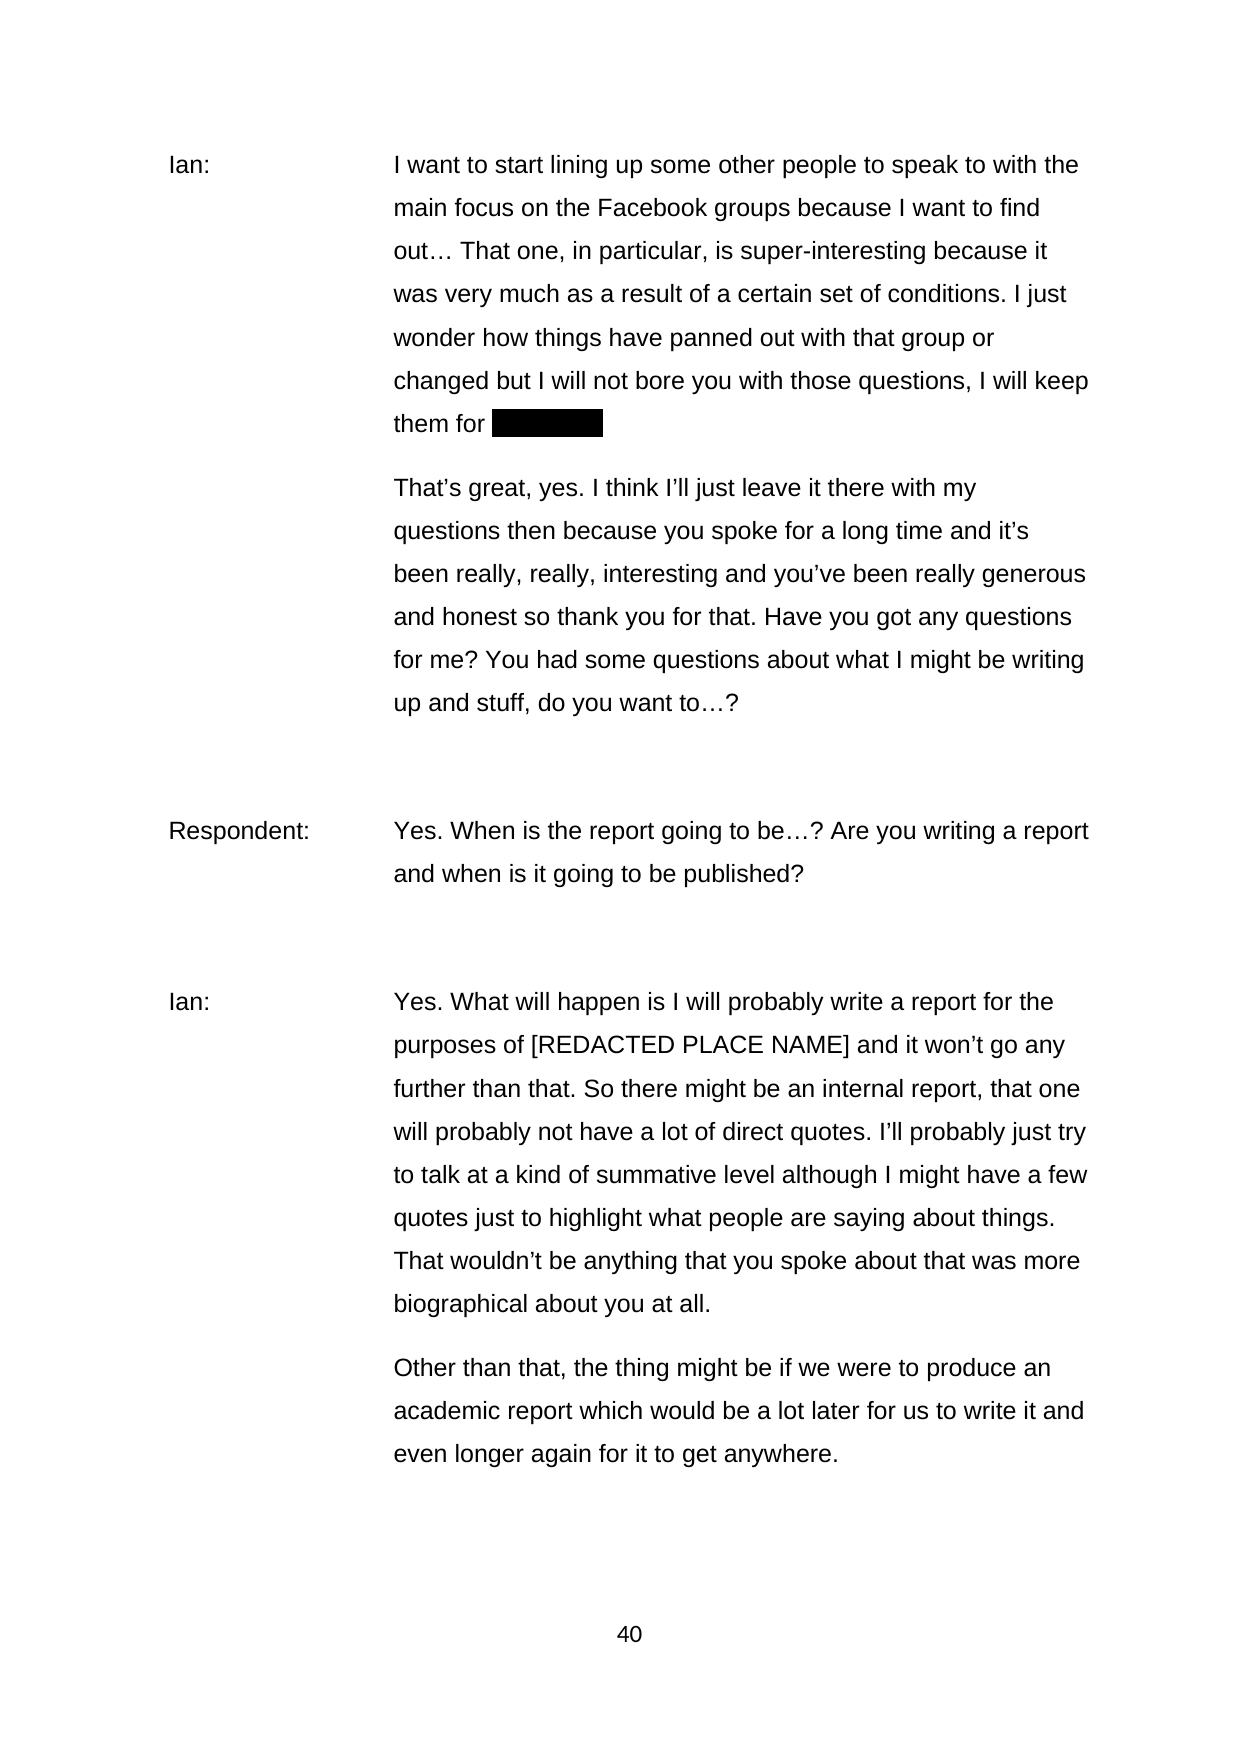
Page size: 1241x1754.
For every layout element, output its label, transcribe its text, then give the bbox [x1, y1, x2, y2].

text Other than that, the thing might be if we were to produce an academic report which would be a lot later for us to write it and even longer again for it to get anywhere. [393, 1353, 1090, 1468]
text Ian: I want to start lining up some other people to speak to with the main focus on the Facebook groups because I want to find out… That one, in particular, is super-interesting because it was very much as a result of a certain set of conditions. I just wonder how things have panned out with that group or changed but I will not bore you with those questions, I will keep them for Xxxxxxxx. [168, 150, 1090, 437]
text Respondent: Yes. When is the report going to be…? Are you writing a report and when is it going to be published? [168, 816, 1090, 888]
text Ian: Yes. What will happen is I will probably write a report for the purposes of [REDACTED PLACE NAME] and it won’t go any further than that. So there might be an internal report, that one will probably not have a lot of direct quotes. I’ll probably just try to talk at a kind of summative level although I might have a few quotes just to highlight what people are saying about things. That wouldn’t be anything that you spoke about that was more biographical about you at all. [168, 987, 1090, 1318]
text That’s great, yes. I think I’ll just leave it there with my questions then because you spoke for a long time and it’s been really, really, interesting and you’ve been really generous and honest so thank you for that. Have you got any questions for me? You had some questions about what I might be writing up and stuff, do you want to…? [393, 473, 1090, 717]
